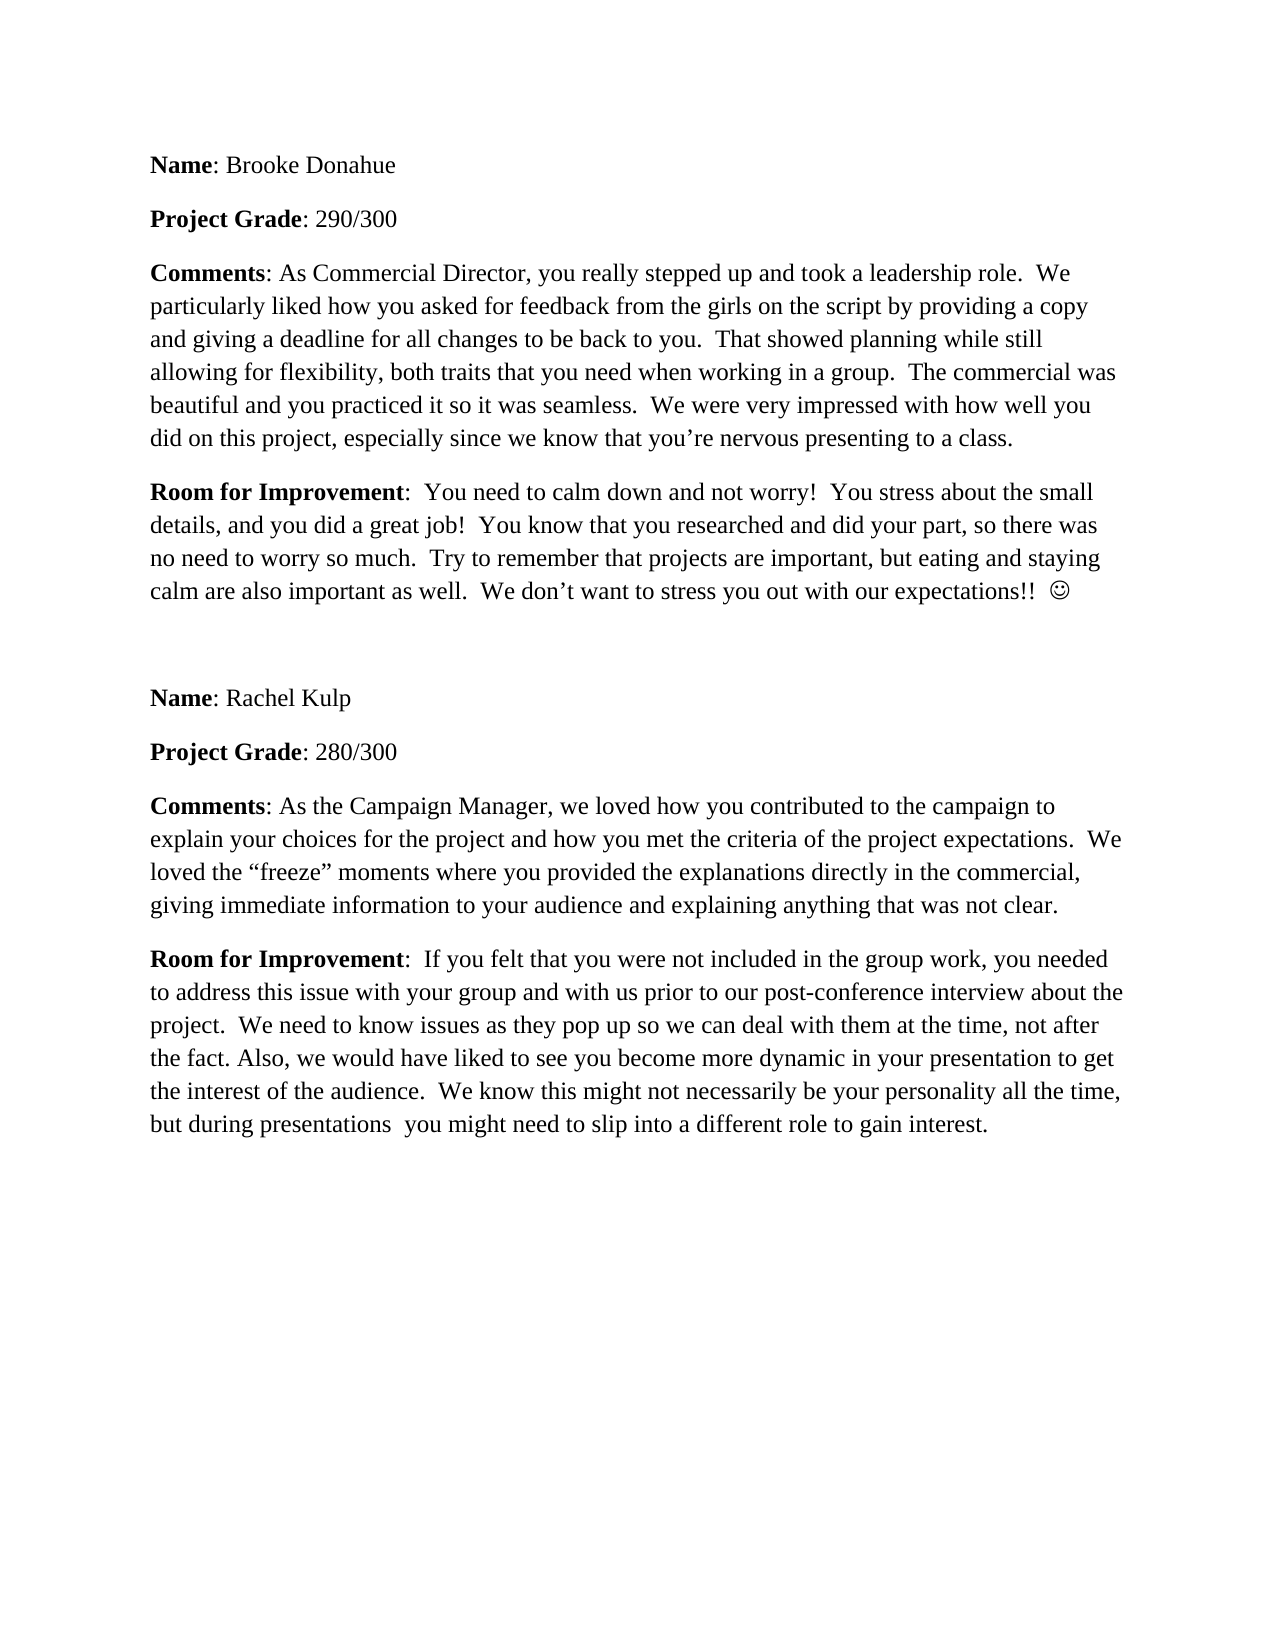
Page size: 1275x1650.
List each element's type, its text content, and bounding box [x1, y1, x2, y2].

text Comments: As the Campaign Manager, we loved how you contributed to the campaign to explain your choices for the project and how you met the criteria of the project expectations. We loved the “freeze” moments where you provided the explanations directly in the commercial, giving immediate information to your audience and explaining anything that was not clear. [150, 791, 1125, 919]
text Name: Rachel Kulp [150, 683, 1125, 712]
text Room for Improvement: If you felt that you were not included in the group work, you needed to address this issue with your group and with us prior to our post-conference interview about the project. We need to know issues as they pop up so we can deal with them at the time, not after the fact. Also, we would have liked to see you become more dynamic in your presentation to get the interest of the audience. We know this might not necessarily be your personality all the time, but during presentations you might need to slip into a different role to gain interest. [150, 944, 1125, 1138]
text Room for Improvement: You need to calm down and not worry! You stress about the small details, and you did a great job! You know that you researched and did your part, so there was no need to worry so much. Try to remember that projects are important, but eating and staying calm are also important as well. We don’t want to stress you out with our expectations!! [150, 477, 1125, 604]
text Comments: As Commercial Director, you really stepped up and took a leadership role. We particularly liked how you asked for feedback from the girls on the script by providing a copy and giving a deadline for all changes to be back to you. That showed planning while still allowing for flexibility, both traits that you need when working in a group. The commercial was beautiful and you practiced it so it was seamless. We were very impressed with how well you did on this project, especially since we know that you’re nervous presenting to a class. [150, 258, 1125, 452]
text Project Grade: 290/300 [150, 204, 1125, 233]
text Project Grade: 280/300 [150, 737, 1125, 766]
text Name: Brooke Donahue [150, 150, 1125, 179]
